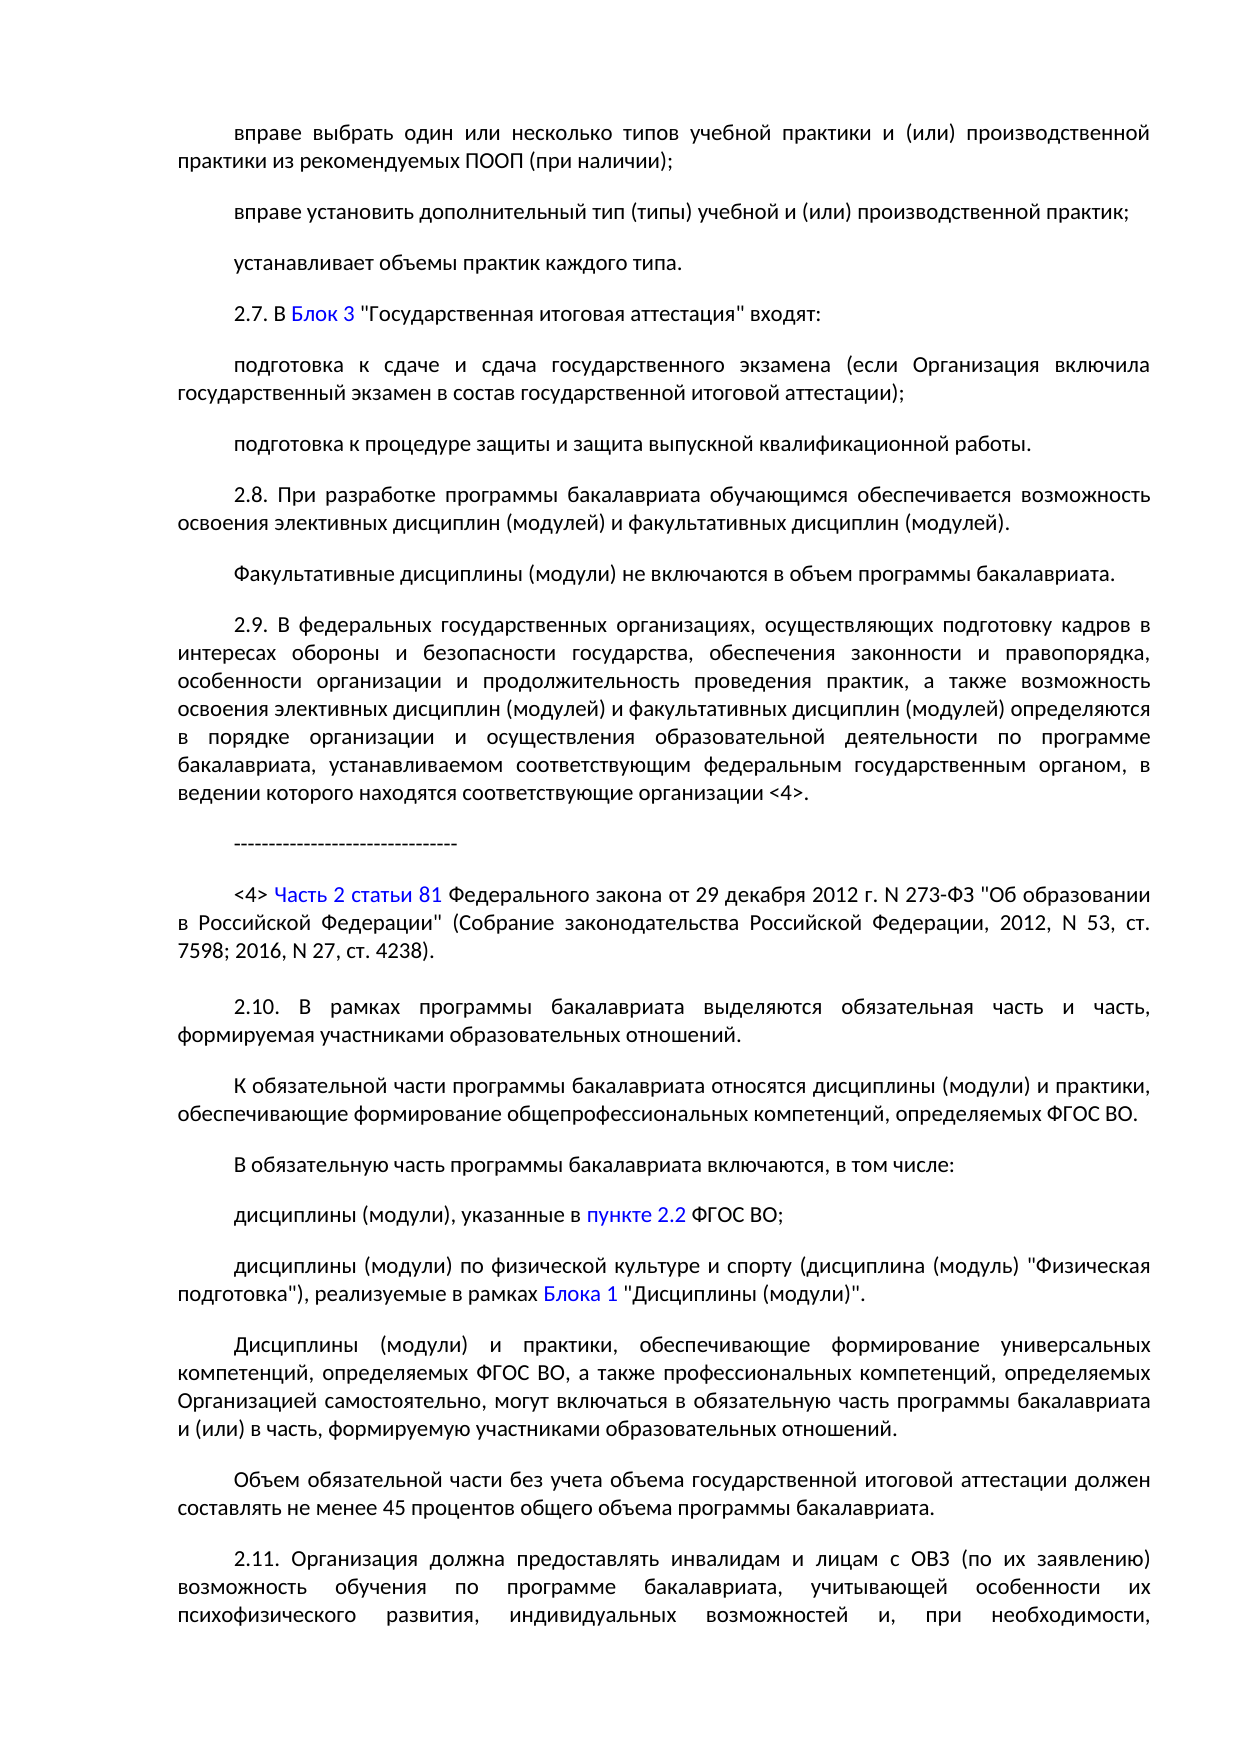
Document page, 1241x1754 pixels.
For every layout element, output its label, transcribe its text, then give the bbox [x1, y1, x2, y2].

text устанавливает объемы практик каждого типа. [177, 248, 1152, 276]
text дисциплины (модули), указанные в пункте 2.2 ФГОС ВО; [177, 1201, 1152, 1229]
text <4> Часть 2 статьи 81 Федерального закона от 29 декабря 2012 г. N 273-ФЗ "Об образовании в Российской Федерации" (Собрание законодательства Российской Федерации, 2012, N 53, ст. 7598; 2016, N 27, ст. 4238). [177, 880, 1152, 964]
text 2.7. В Блок 3 "Государственная итоговая аттестация" входят: [177, 299, 1152, 327]
text подготовка к сдаче и сдача государственного экзамена (если Организация включила государственный экзамен в состав государственной итоговой аттестации); [177, 350, 1152, 406]
text -------------------------------- [177, 829, 1152, 857]
text 2.9. В федеральных государственных организациях, осуществляющих подготовку кадров в интересах обороны и безопасности государства, обеспечения законности и правопорядка, особенности организации и продолжительность проведения практик, а также возможность освоения элективных дисциплин (модулей) и факультативных дисциплин (модулей) определяются в порядке организации и осуществления образовательной деятельности по программе бакалавриата, устанавливаемом соответствующим федеральным государственным органом, в ведении которого находятся соответствующие организации <4>. [177, 610, 1152, 806]
text 2.8. При разработке программы бакалавриата обучающимся обеспечивается возможность освоения элективных дисциплин (модулей) и факультативных дисциплин (модулей). [177, 480, 1152, 536]
text вправе установить дополнительный тип (типы) учебной и (или) производственной практик; [177, 197, 1152, 225]
text Дисциплины (модули) и практики, обеспечивающие формирование универсальных компетенций, определяемых ФГОС ВО, а также профессиональных компетенций, определяемых Организацией самостоятельно, могут включаться в обязательную часть программы бакалавриата и (или) в часть, формируемую участниками образовательных отношений. [177, 1331, 1152, 1443]
text В обязательную часть программы бакалавриата включаются, в том числе: [177, 1150, 1152, 1178]
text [177, 1544, 1152, 1628]
text К обязательной части программы бакалавриата относятся дисциплины (модули) и практики, обеспечивающие формирование общепрофессиональных компетенций, определяемых ФГОС ВО. [177, 1071, 1152, 1127]
text вправе выбрать один или несколько типов учебной практики и (или) производственной практики из рекомендуемых ПООП (при наличии); [177, 118, 1152, 174]
text 2.10. В рамках программы бакалавриата выделяются обязательная часть и часть, формируемая участниками образовательных отношений. [177, 992, 1152, 1048]
text дисциплины (модули) по физической культуре и спорту (дисциплина (модуль) "Физическая подготовка"), реализуемые в рамках Блока 1 "Дисциплины (модули)". [177, 1252, 1152, 1308]
text подготовка к процедуре защиты и защита выпускной квалификационной работы. [177, 429, 1152, 457]
text Объем обязательной части без учета объема государственной итоговой аттестации должен составлять не менее 45 процентов общего объема программы бакалавриата. [177, 1466, 1152, 1522]
text Факультативные дисциплины (модули) не включаются в объем программы бакалавриата. [177, 559, 1152, 587]
